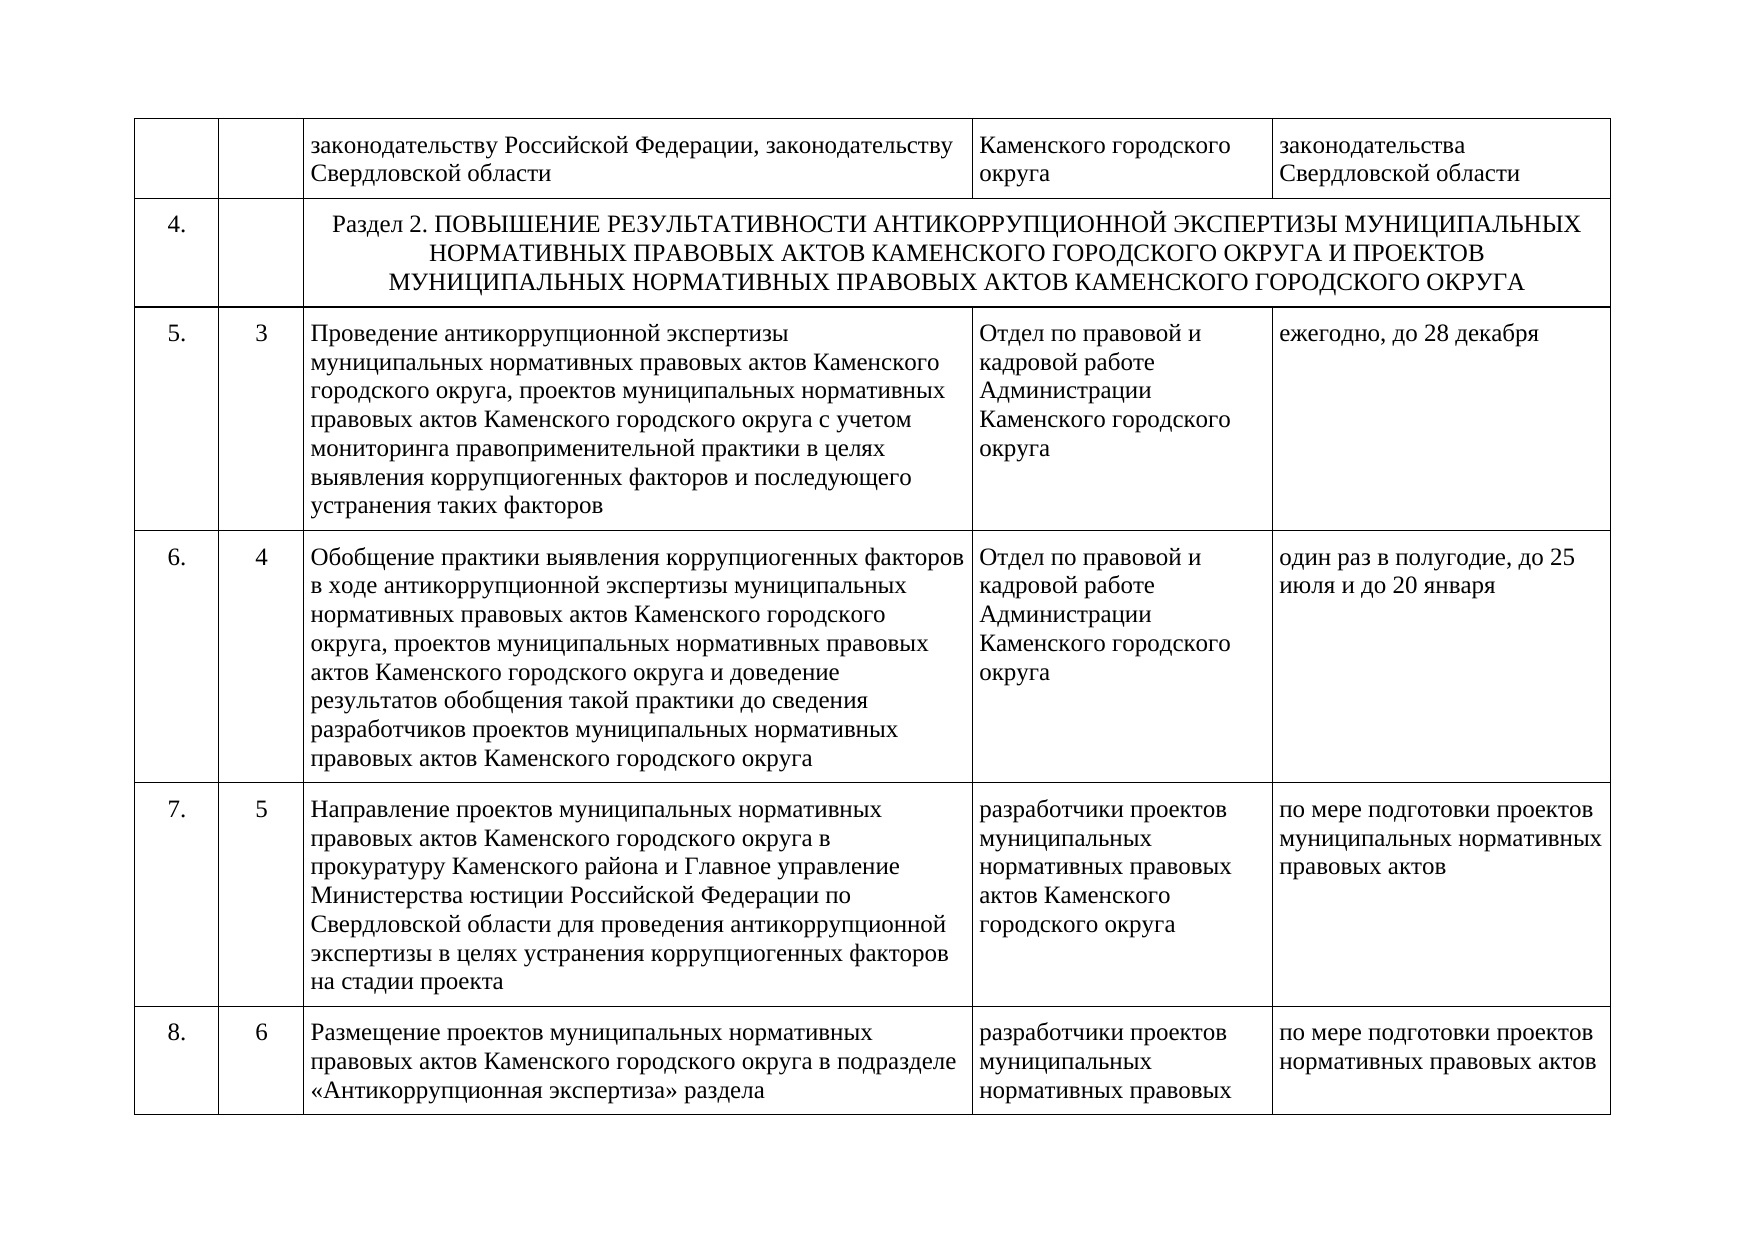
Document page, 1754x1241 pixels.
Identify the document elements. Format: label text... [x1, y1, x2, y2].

table_cell по мере подготовки проектов муниципальных нормативных правовых актов [1273, 783, 1610, 1006]
table_cell 7. [135, 783, 218, 1006]
table_cell ежегодно, до 28 декабря [1273, 308, 1610, 530]
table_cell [304, 119, 972, 198]
table_cell 3. [135, 119, 218, 198]
table_cell 6. [135, 531, 218, 782]
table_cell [304, 1007, 972, 1114]
table_cell Обобщение практики выявления коррупциогенных факторов в ходе антикоррупционной экспертизы муниципальных нормативных правовых актов Каменского городского округа, проектов муниципальных нормативных правовых актов Каменского городского округа и доведение результатов обобщения такой практики до сведения разработчиков проектов муниципальных нормативных правовых актов Каменского городского округа [304, 531, 972, 782]
table_cell 5. [135, 308, 218, 530]
table_cell разработчики проектов муниципальных нормативных правовых актов Каменского городского округа [973, 783, 1272, 1006]
table_cell 3 [219, 308, 303, 530]
table_cell [219, 199, 303, 306]
table_cell 2 [219, 119, 303, 198]
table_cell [1273, 1007, 1610, 1114]
table_cell Отдел по правовой и кадровой работе Администрации Каменского городского округа [973, 308, 1272, 530]
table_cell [973, 1007, 1272, 1114]
table_cell 4 [219, 531, 303, 782]
table_cell один раз в полугодие, до 25 июля и до 20 января [1273, 531, 1610, 782]
table_cell 4. [135, 199, 218, 306]
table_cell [973, 119, 1272, 198]
table_cell Проведение антикоррупционной экспертизы муниципальных нормативных правовых актов Каменского городского округа, проектов муниципальных нормативных правовых актов Каменского городского округа с учетом мониторинга правоприменительной практики в целях выявления коррупциогенных факторов и последующего устранения таких факторов [304, 308, 972, 530]
table_cell 5 [219, 783, 303, 1006]
table_cell Раздел 2. ПОВЫШЕНИЕ РЕЗУЛЬТАТИВНОСТИ АНТИКОРРУПЦИОННОЙ ЭКСПЕРТИЗЫ МУНИЦИПАЛЬНЫХ НОРМАТИВНЫХ ПРАВОВЫХ АКТОВ КАМЕНСКОГО ГОРОДСКОГО ОКРУГА И ПРОЕКТОВ МУНИЦИПАЛЬНЫХ НОРМАТИВНЫХ ПРАВОВЫХ АКТОВ КАМЕНСКОГО ГОРОДСКОГО ОКРУГА [304, 199, 1610, 306]
table_cell 8. [135, 1007, 218, 1114]
table_cell Направление проектов муниципальных нормативных правовых актов Каменского городского округа в прокуратуру Каменского района и Главное управление Министерства юстиции Российской Федерации по Свердловской области для проведения антикоррупционной экспертизы в целях устранения коррупциогенных факторов на стадии проекта [304, 783, 972, 1006]
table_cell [1273, 119, 1610, 198]
table_cell Отдел по правовой и кадровой работе Администрации Каменского городского округа [973, 531, 1272, 782]
table_cell 6 [219, 1007, 303, 1114]
